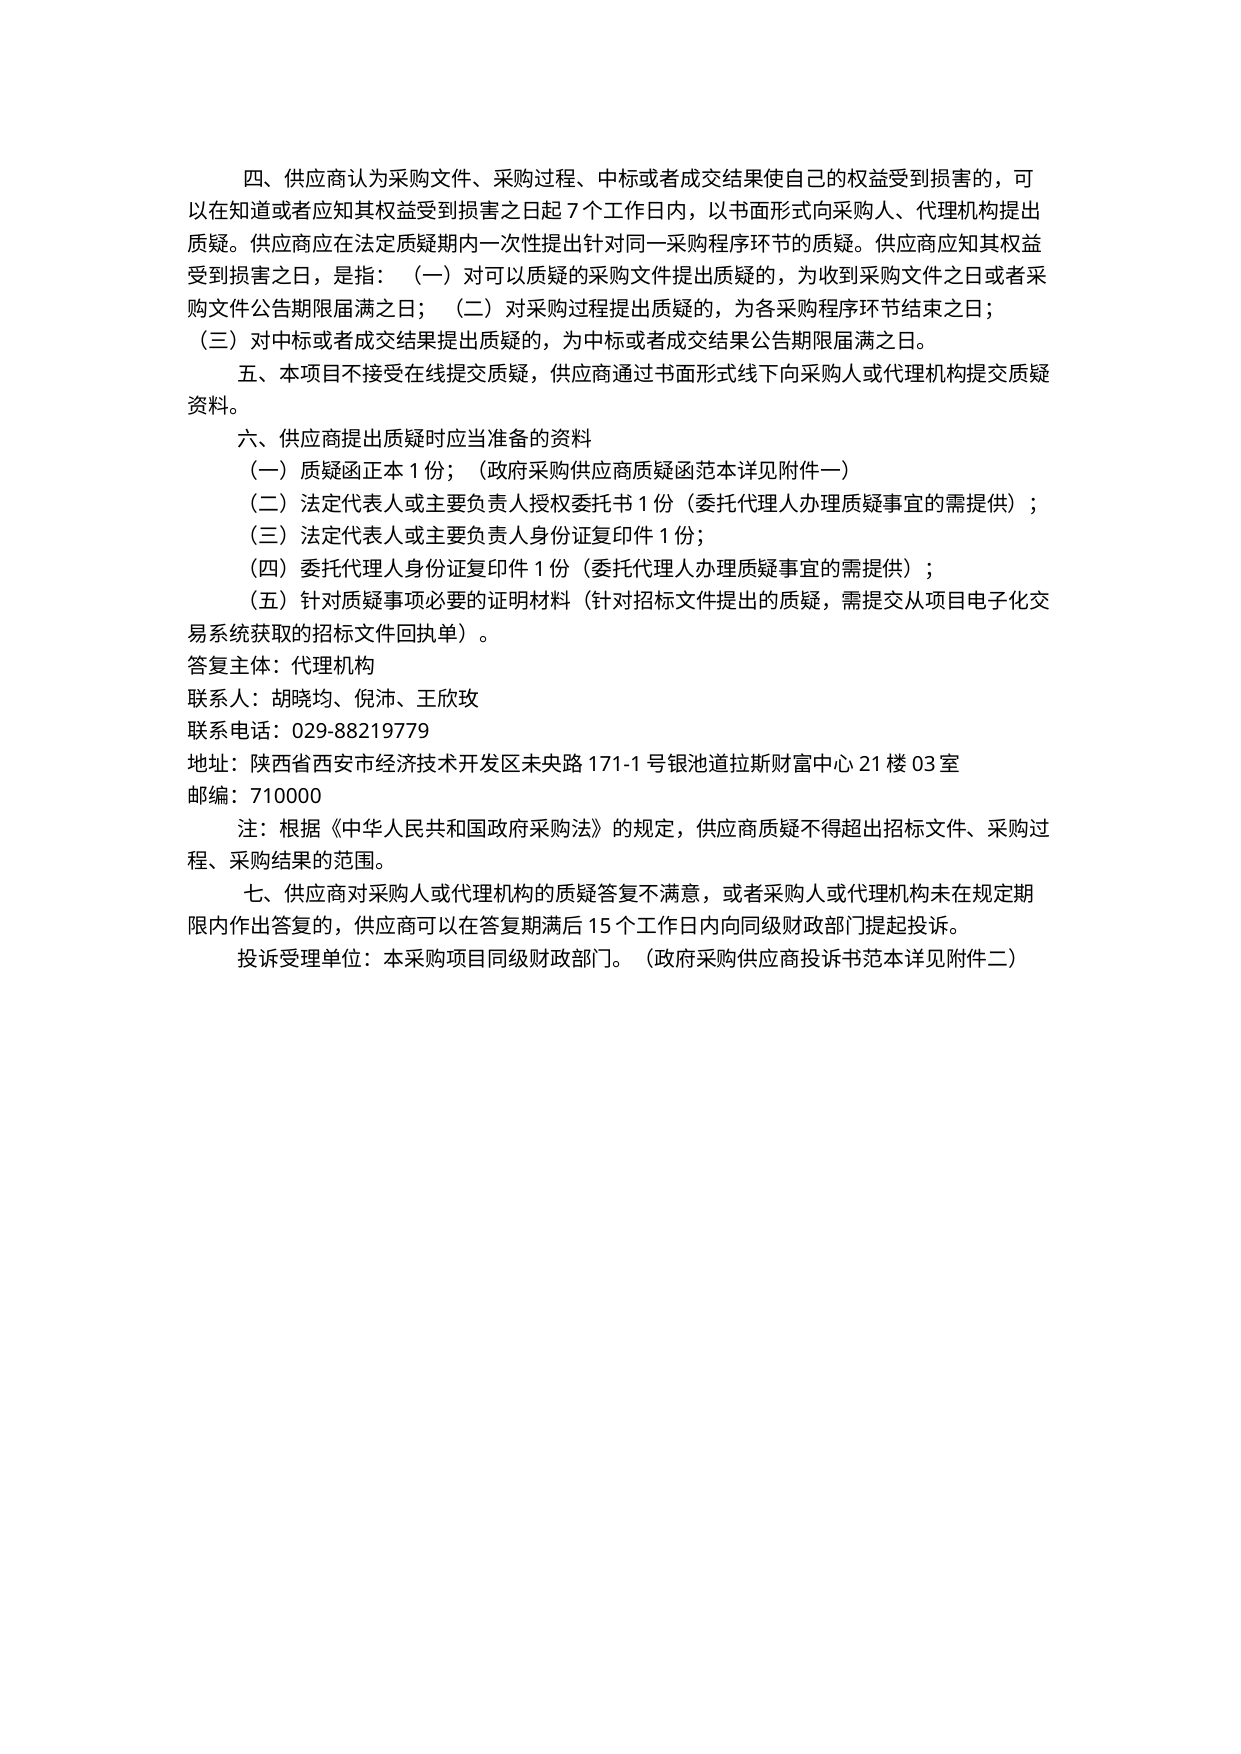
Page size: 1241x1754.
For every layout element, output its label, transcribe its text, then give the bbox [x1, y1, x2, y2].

text （五）针对质疑事项必要的证明材料（针对招标文件提出的质疑，需提交从项目电子化交易系统获取的招标文件回执单）。 [187, 584, 1053, 649]
text （二）法定代表人或主要负责人授权委托书1份（委托代理人办理质疑事宜的需提供）； [187, 487, 1053, 519]
text 注：根据《中华人民共和国政府采购法》的规定，供应商质疑不得超出招标文件、采购过程、采购结果的范围。 [187, 812, 1053, 877]
text 六、供应商提出质疑时应当准备的资料 [187, 422, 1053, 454]
text 答复主体：代理机构 [187, 649, 1053, 682]
text （三）法定代表人或主要负责人身份证复印件1份； [187, 519, 1053, 552]
text （四）委托代理人身份证复印件1份（委托代理人办理质疑事宜的需提供）； [187, 552, 1053, 584]
text 地址：陕西省西安市经济技术开发区未央路171-1号银池道拉斯财富中心21楼03室 [187, 747, 1053, 779]
text 联系电话：029-88219779 [187, 714, 1053, 747]
text 四、供应商认为采购文件、采购过程、中标或者成交结果使自己的权益受到损害的，可以在知道或者应知其权益受到损害之日起7个工作日内，以书面形式向采购人、代理机构提出质疑。供应商应在法定质疑期内一次性提出针对同一采购程序环节的质疑。供应商应知其权益受到损害之日，是指： （一）对可以质疑的采购文件提出质疑的，为收到采购文件之日或者采购文件公告期限届满之日； （二）对采购过程提出质疑的，为各采购程序环节结束之日； （三）对中标或者成交结果提出质疑的，为中标或者成交结果公告期限届满之日。 [187, 162, 1053, 357]
text （一）质疑函正本1份；（政府采购供应商质疑函范本详见附件一） [187, 454, 1053, 487]
text 七、供应商对采购人或代理机构的质疑答复不满意，或者采购人或代理机构未在规定期限内作出答复的，供应商可以在答复期满后15个工作日内向同级财政部门提起投诉。 [187, 877, 1053, 942]
text 五、本项目不接受在线提交质疑，供应商通过书面形式线下向采购人或代理机构提交质疑资料。 [187, 357, 1053, 422]
text 联系人：胡晓均、倪沛、王欣玫 [187, 682, 1053, 714]
text 投诉受理单位：本采购项目同级财政部门。（政府采购供应商投诉书范本详见附件二） [187, 942, 1053, 974]
text 邮编：710000 [187, 779, 1053, 812]
